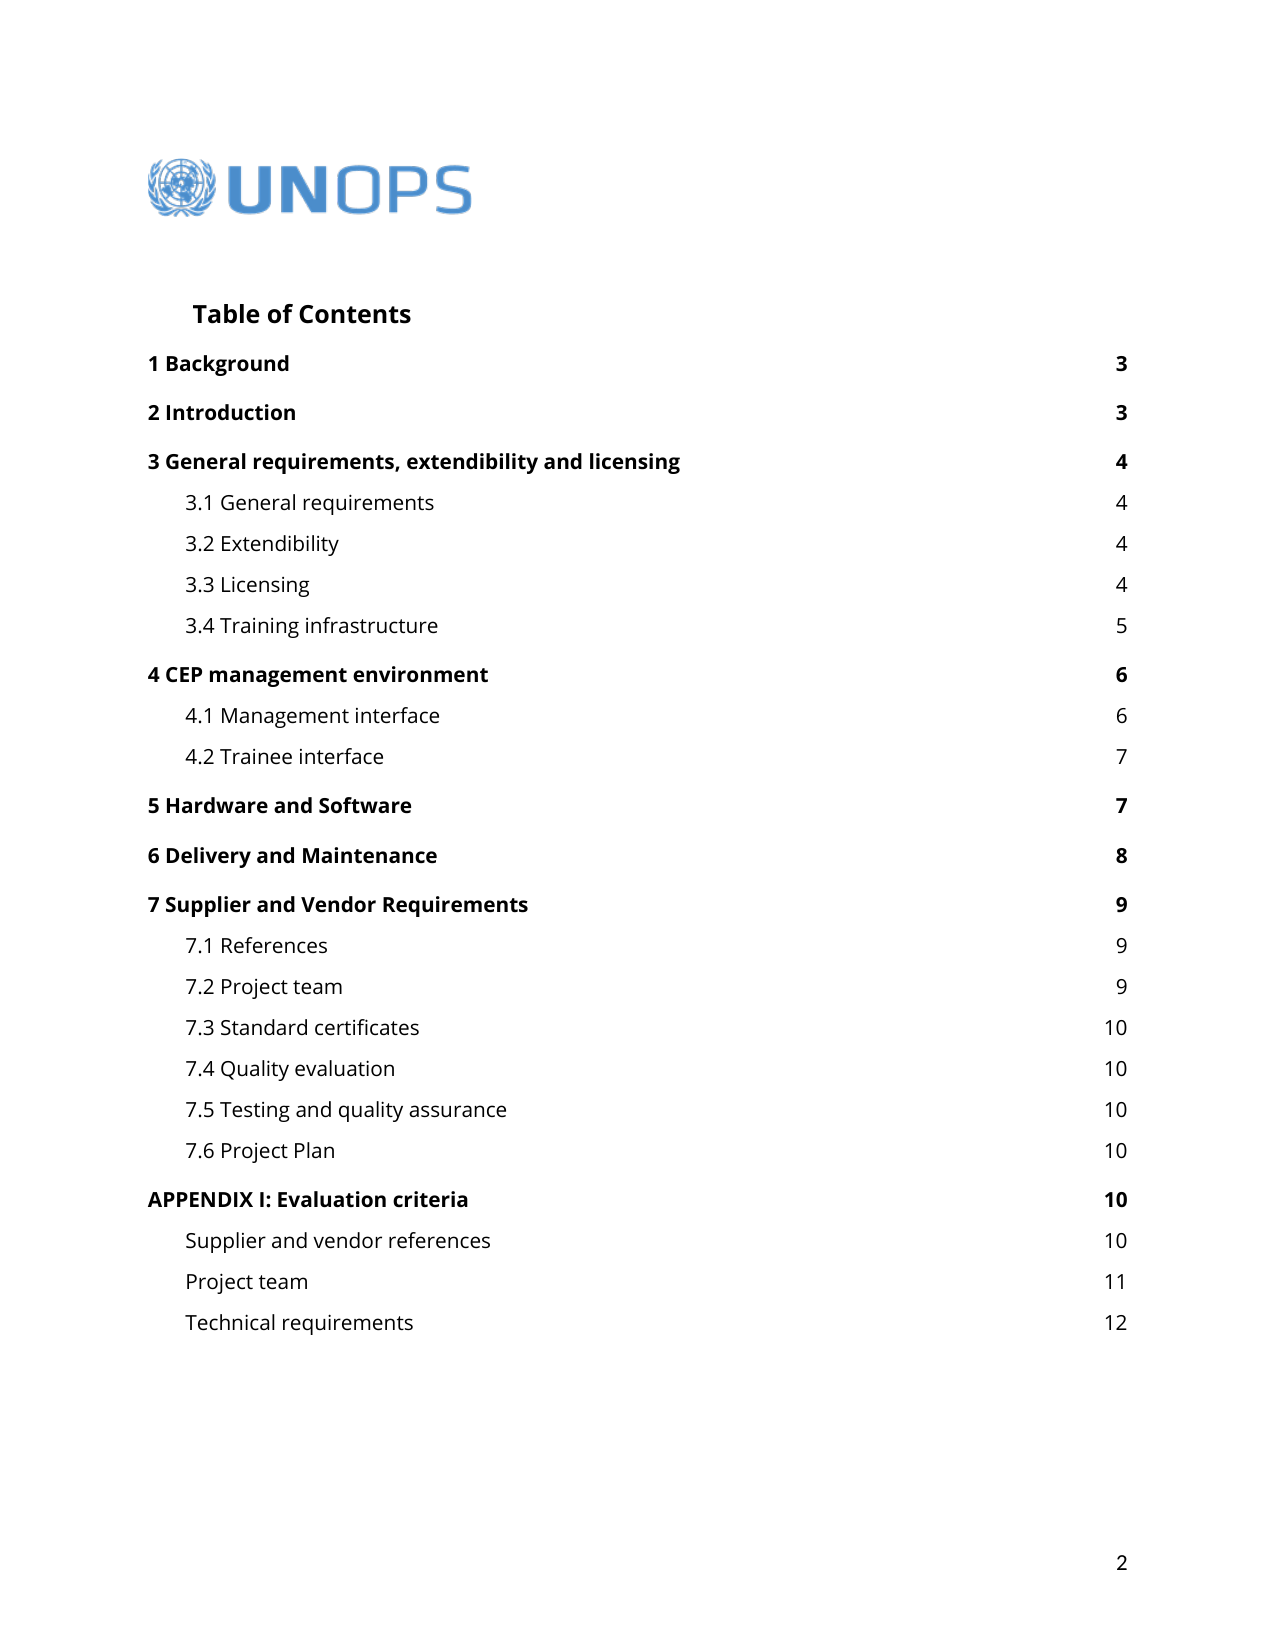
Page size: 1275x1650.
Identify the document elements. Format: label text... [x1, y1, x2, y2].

picture [148, 158, 472, 217]
text Table of Contents [192, 297, 1127, 331]
